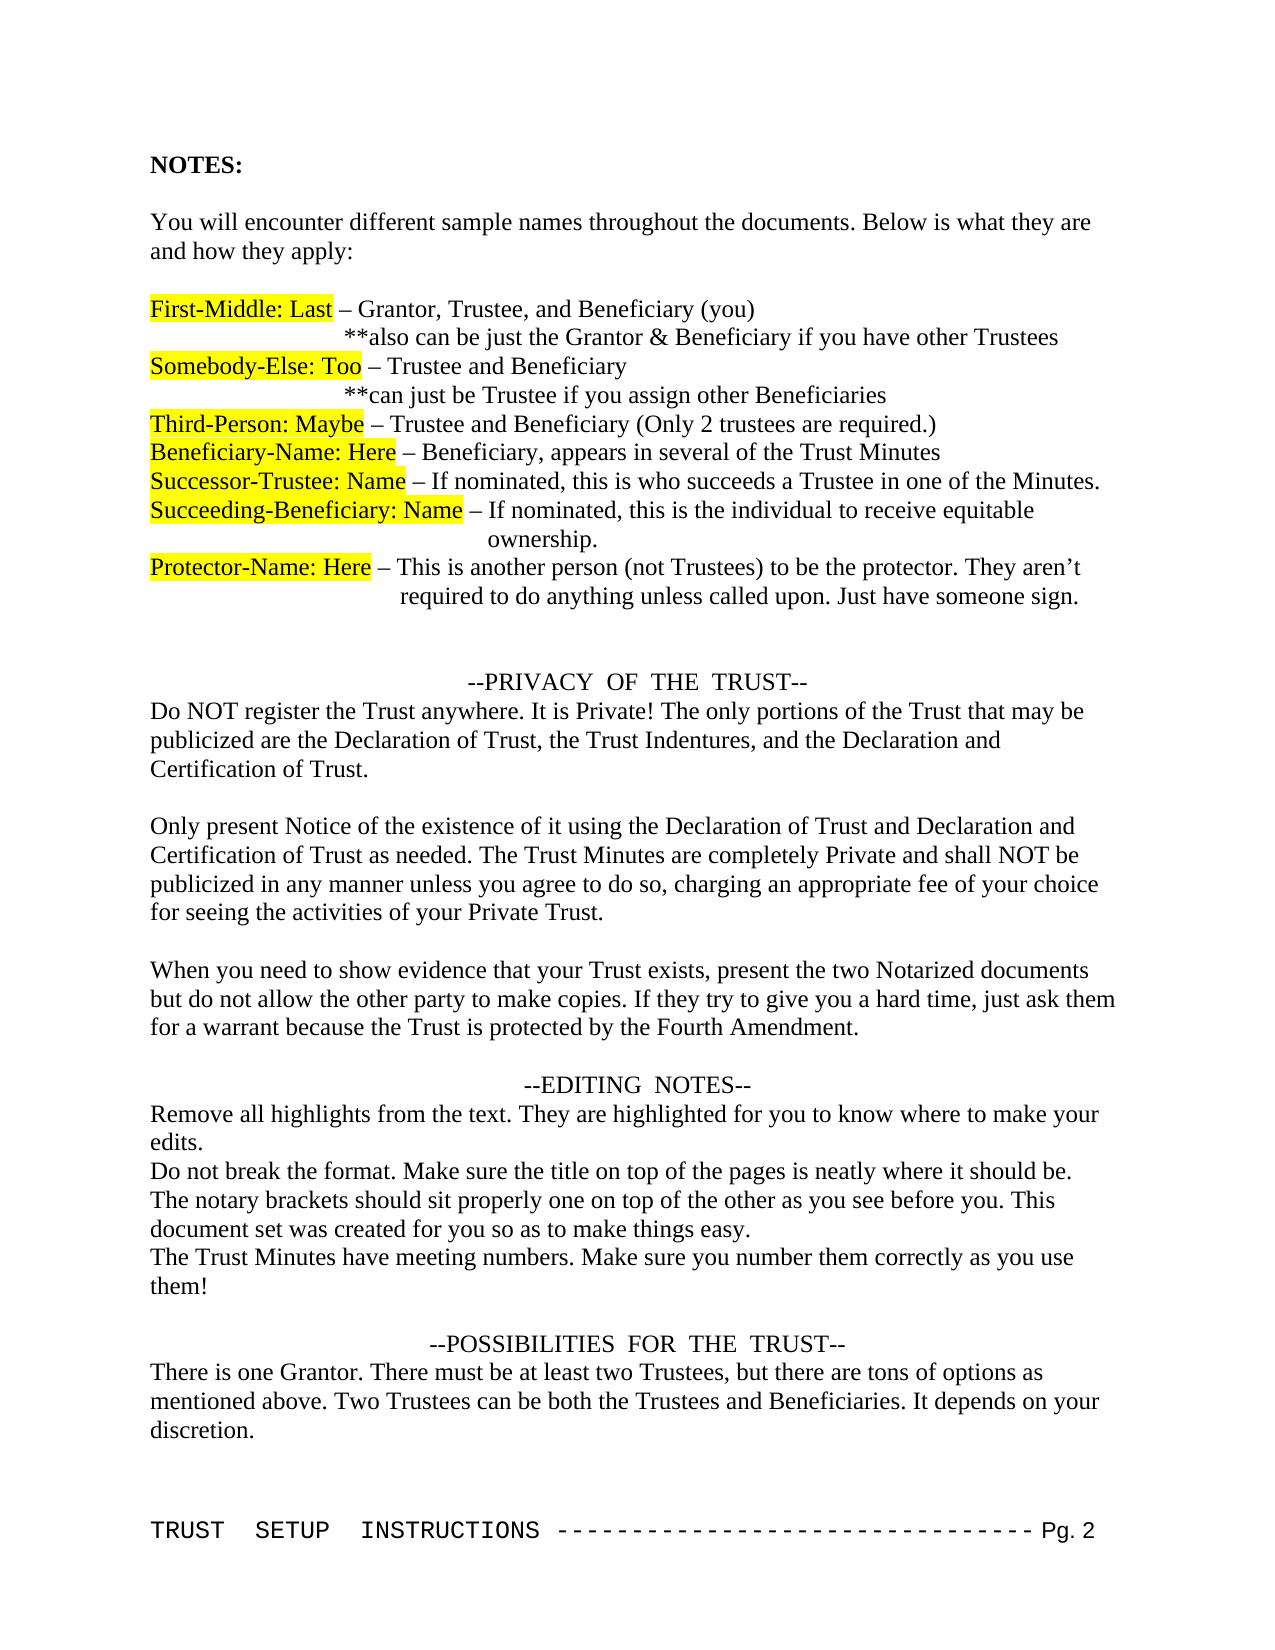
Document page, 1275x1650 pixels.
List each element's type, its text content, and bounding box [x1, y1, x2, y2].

text Only present Notice of the existence of it using the Declaration of Trust and Declaration and Certification of Trust as needed. The Trust Minutes are completely Private and shall NOT be publicized in any manner unless you agree to do so, charging an appropriate fee of your choice for seeing the activities of your Private Trust. [150, 811, 1125, 926]
text Third-Person: Maybe – Trustee and Beneficiary (Only 2 trustees are required.) [364, 409, 1125, 437]
text Succeeding-Beneficiary: Name – If nominated, this is the individual to receive equitable [463, 495, 1125, 524]
text ownership. [150, 524, 1125, 552]
text Remove all highlights from the text. They are highlighted for you to know where to make your edits. [150, 1099, 1125, 1156]
text You will encounter different sample names throughout the documents. Below is what they are and how they apply: [150, 207, 1125, 265]
text NOTES: [150, 150, 1125, 179]
text **also can be just the Grantor & Beneficiary if you have other Trustees [150, 322, 1125, 351]
text --POSSIBILITIES FOR THE TRUST-- [150, 1329, 1125, 1357]
text The notary brackets should sit properly one on top of the other as you see before you. This document set was created for you so as to make things easy. [150, 1185, 1125, 1242]
text Do not break the format. Make sure the title on top of the pages is neatly where it should be. [150, 1156, 1125, 1185]
text When you need to show evidence that your Trust exists, present the two Notarized documents but do not allow the other party to make copies. If they try to give you a hard time, just ask them for a warrant because the Trust is protected by the Fourth Amendment. [150, 955, 1125, 1041]
text Somebody-Else: Too – Trustee and Beneficiary [362, 351, 1125, 380]
text There is one Grantor. There must be at least two Trustees, but there are tons of options as mentioned above. Two Trustees can be both the Trustees and Beneficiaries. It depends on your discretion. [150, 1357, 1125, 1444]
text The Trust Minutes have meeting numbers. Make sure you number them correctly as you use them! [150, 1242, 1125, 1300]
text required to do anything unless called upon. Just have someone sign. [150, 581, 1125, 610]
text Beneficiary-Name: Here – Beneficiary, appears in several of the Trust Minutes [150, 437, 1125, 466]
text **can just be Trustee if you assign other Beneficiaries [150, 380, 1125, 409]
text Protector-Name: Here – This is another person (not Trustees) to be the protector. They aren’t [150, 552, 1125, 581]
text First-Middle: Last – Grantor, Trustee, and Beneficiary (you) [333, 294, 1125, 322]
text --EDITING NOTES-- [150, 1070, 1125, 1099]
text --PRIVACY OF THE TRUST-- [150, 667, 1125, 696]
text Do NOT register the Trust anywhere. It is Private! The only portions of the Trust that may be publicized are the Declaration of Trust, the Trust Indentures, and the Declaration and Certification of Trust. [150, 696, 1125, 782]
text Successor-Trustee: Name – If nominated, this is who succeeds a Trustee in one of the Minutes. [406, 466, 1125, 495]
